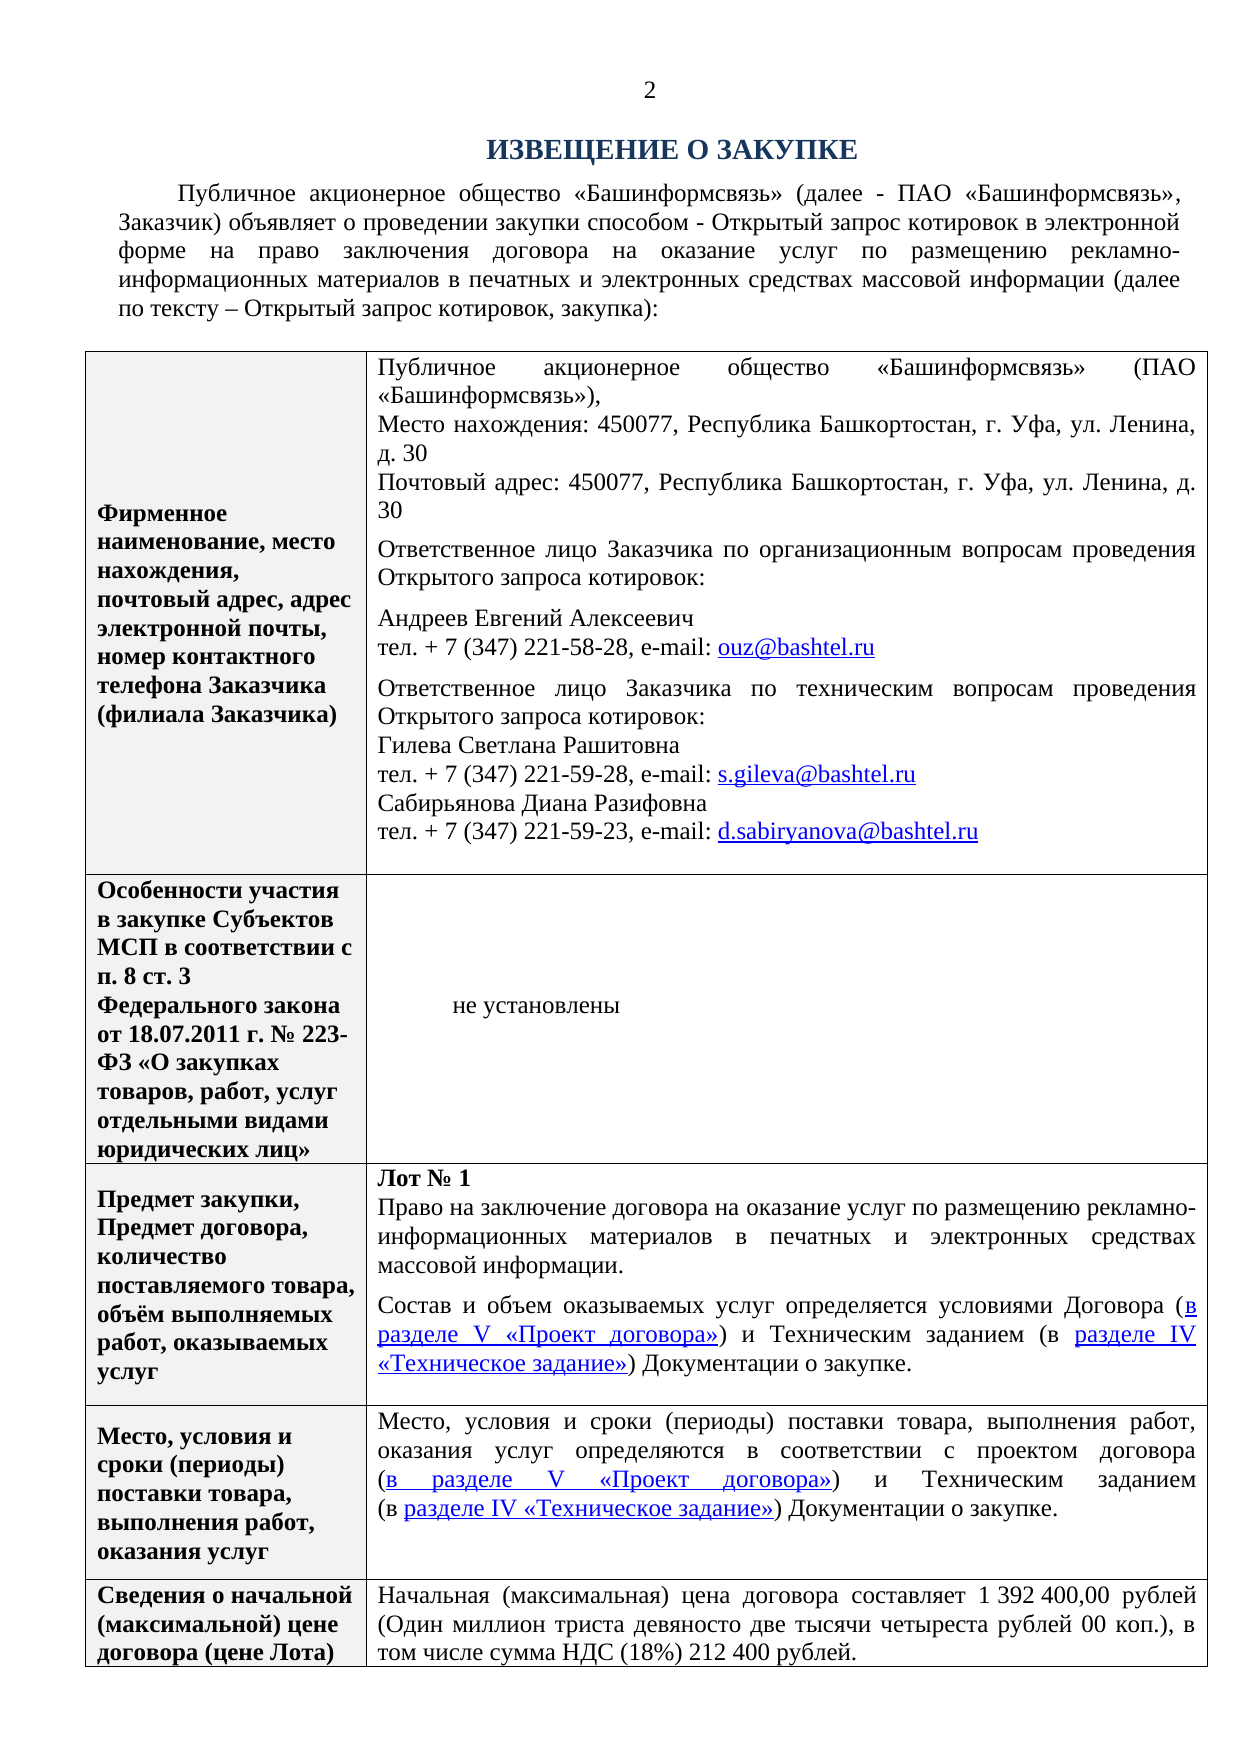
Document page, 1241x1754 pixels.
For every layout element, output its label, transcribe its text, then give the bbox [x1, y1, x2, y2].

text Публичное акционерное общество «Башинформсвязь» (далее - ПАО «Башинформсвязь», Заказчик) объявляет о проведении закупки способом - Открытый запрос котировок в электронной форме на право заключения договора на оказание услуг по размещению рекламно-информационных материалов в печатных и электронных средствах массовой информации (далее по тексту – Открытый запрос котировок, закупка): [118, 178, 1181, 322]
table_cell Особенности участия в закупке Субъектов МСП в соответствии с п. 8 ст. 3 Федерального закона от 18.07.2011 г. № 223-ФЗ «О закупках товаров, работ, услуг отдельными видами юридических лиц» [86, 875, 366, 1162]
table_cell не установлены [367, 875, 1207, 1162]
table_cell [86, 1580, 366, 1666]
table_cell Место, условия и сроки (периоды) поставки товара, выполнения работ, оказания услуг определяются в соответствии с проектом договора (в разделе V «Проект договора») и Техническим заданием (в разделе IV «Техническое задание») Документации о закупке. [367, 1406, 1207, 1579]
subtitle ИЗВЕЩЕНИЕ О ЗАКУПКЕ [163, 132, 1181, 166]
table_header Фирменное наименование, место нахождения, почтовый адрес, адрес электронной почты, номер контактного телефона Заказчика (филиала Заказчика) [86, 352, 366, 874]
table_cell Место, условия и сроки (периоды) поставки товара, выполнения работ, оказания услуг [86, 1406, 366, 1579]
table_cell Лот № 1 Право на заключение договора на оказание услуг по размещению рекламно-информационных материалов в печатных и электронных средствах массовой информации. Состав и объем оказываемых услуг определяется условиями Договора (в разделе V «Проект договора») и Техническим заданием (в разделе IV «Техническое задание») Документации о закупке. [367, 1164, 1207, 1405]
table_header Публичное акционерное общество «Башинформсвязь» (ПАО «Башинформсвязь»), Место нахождения: 450077, Республика Башкортостан, г. Уфа, ул. Ленина, д. 30 Почтовый адрес: 450077, Республика Башкортостан, г. Уфа, ул. Ленина, д. 30 Ответственное лицо Заказчика по организационным вопросам проведения Открытого запроса котировок: Андреев Евгений Алексеевич тел. + 7 (347) 221-58-28, e-mail: ouz@bashtel.ru Ответственное лицо Заказчика по техническим вопросам проведения Открытого запроса котировок: Гилева Светлана Рашитовна тел. + 7 (347) 221-59-28, e-mail: s.gileva@bashtel.ru Сабирьянова Диана Разифовна тел. + 7 (347) 221-59-23, e-mail: d.sabiryanova@bashtel.ru [367, 352, 1207, 874]
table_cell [367, 1580, 1207, 1666]
table_cell Предмет закупки, Предмет договора, количество поставляемого товара, объём выполняемых работ, оказываемых услуг [86, 1164, 366, 1405]
